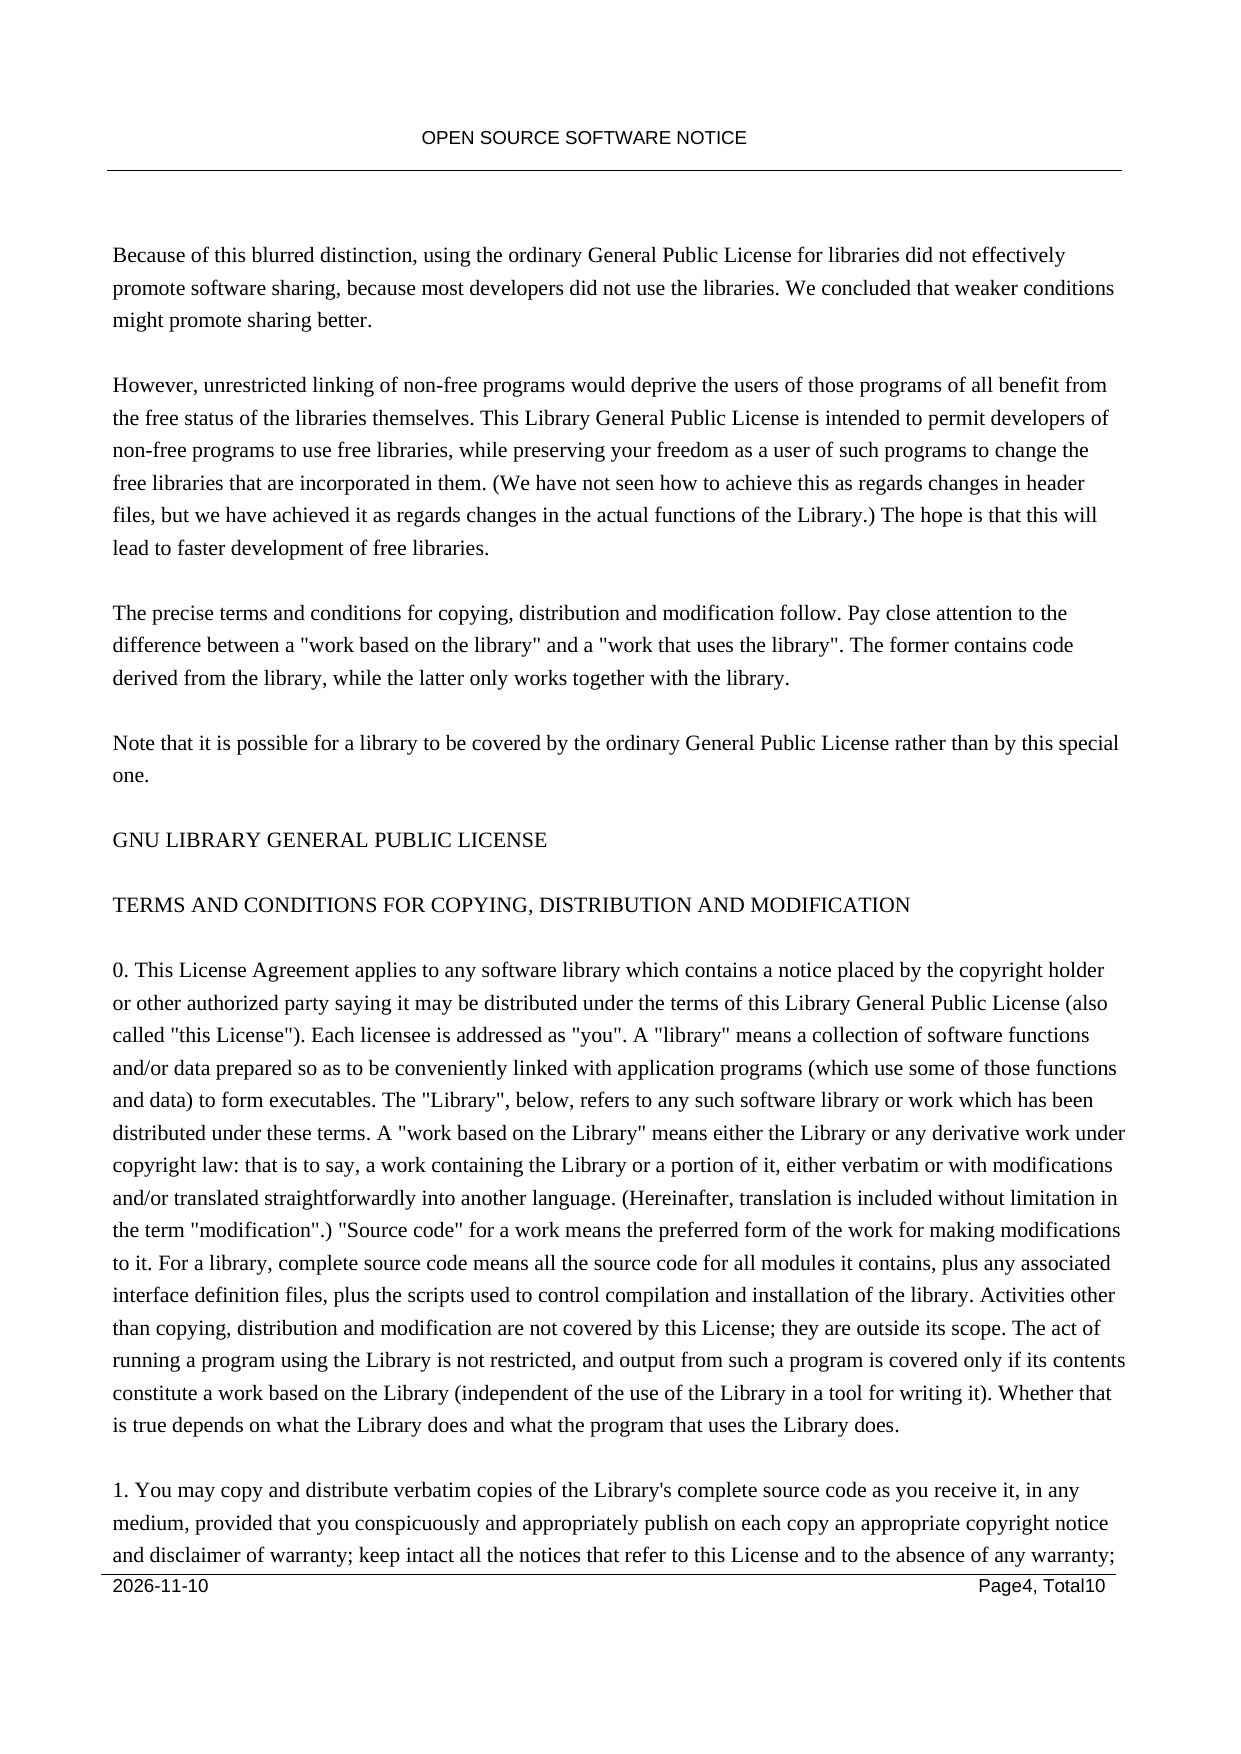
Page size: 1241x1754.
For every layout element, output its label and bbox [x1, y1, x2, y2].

text [112, 206, 1128, 1571]
